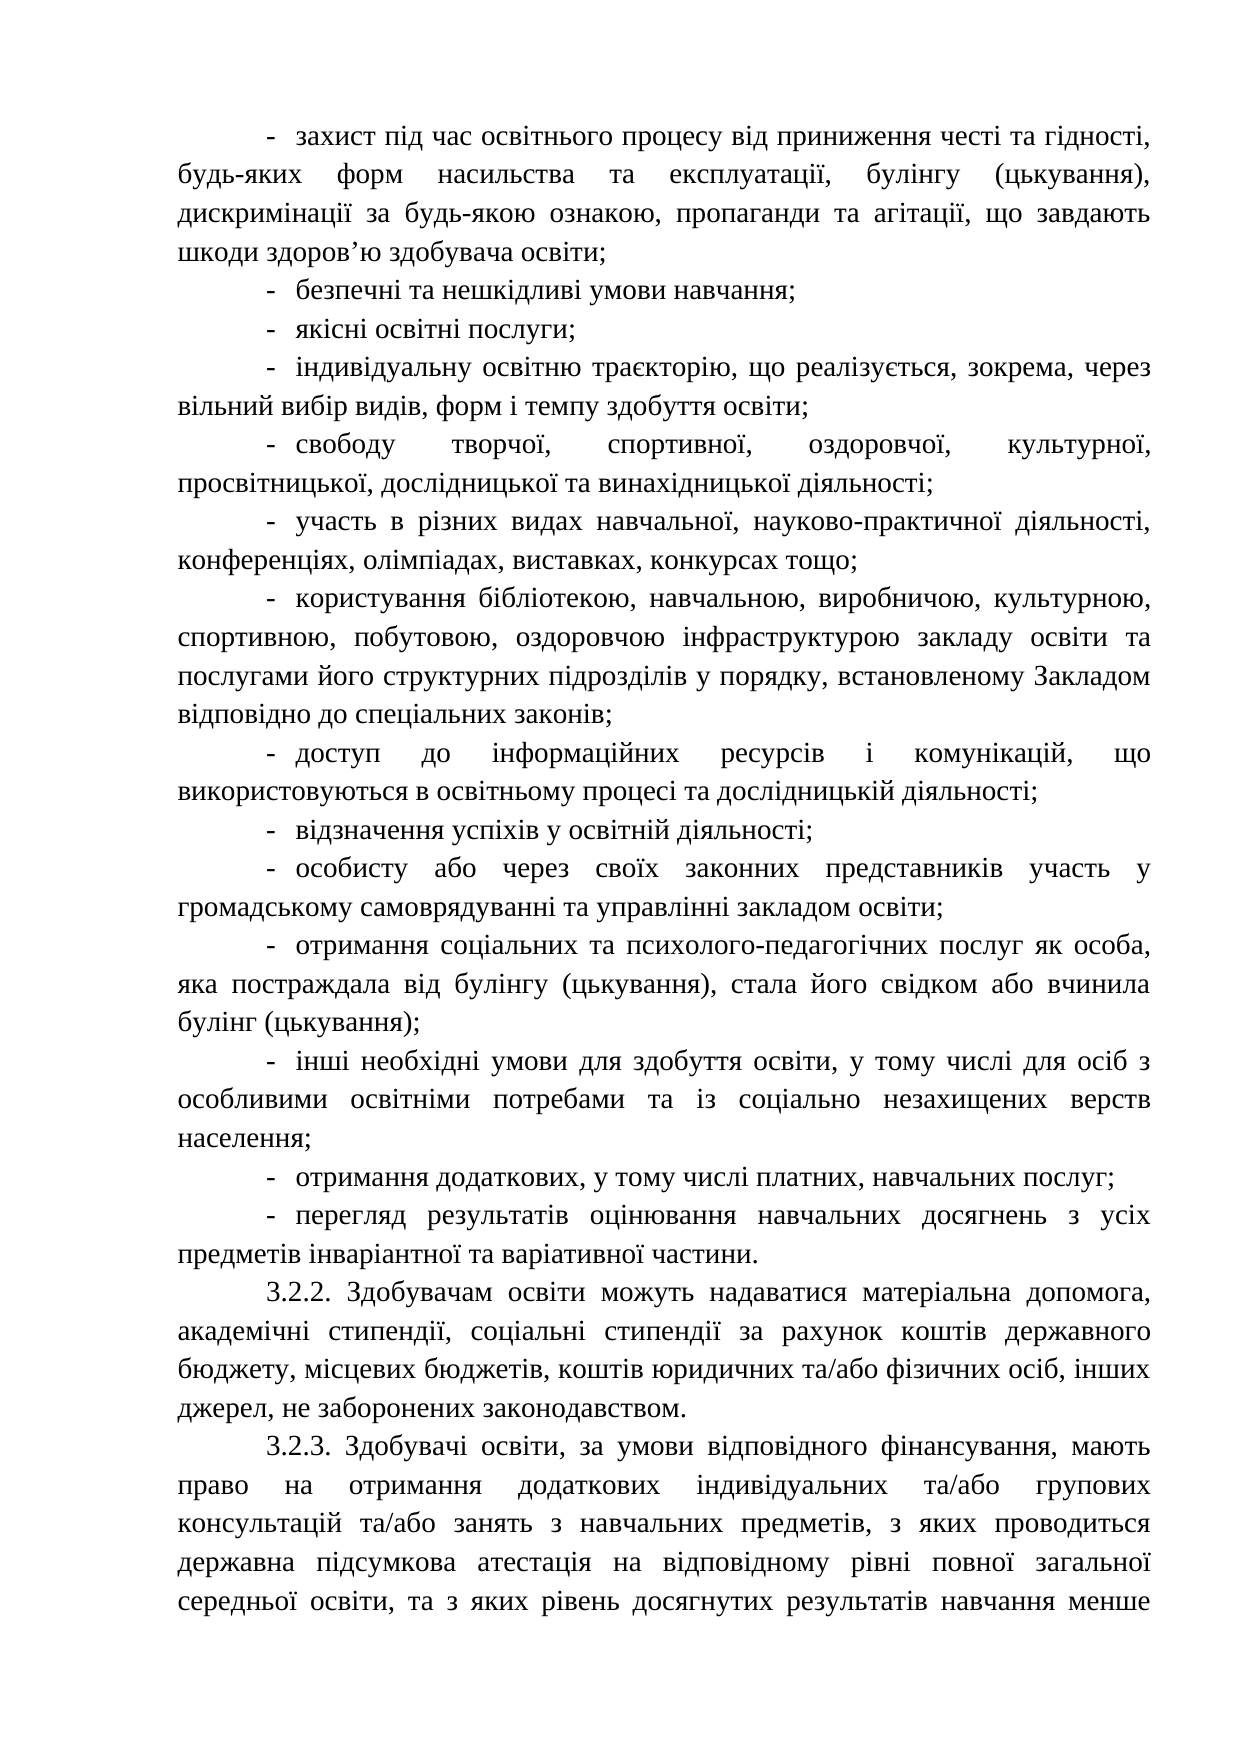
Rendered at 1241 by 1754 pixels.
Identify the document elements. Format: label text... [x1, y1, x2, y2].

list відзначення успіхів у освітній діяльності; [177, 812, 1152, 845]
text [177, 1428, 1152, 1616]
list доступ до інформаційних ресурсів і комунікацій, що використовуються в освітньому процесі та дослідницькій діяльності; [177, 735, 1152, 807]
text 3.2.2. Здобувачам освіти можуть надаватися матеріальна допомога, академічні стипендії, соціальні стипендії за рахунок коштів державного бюджету, місцевих бюджетів, коштів юридичних та/або фізичних осіб, інших джерел, не заборонених законодавством. [177, 1274, 1152, 1423]
list інші необхідні умови для здобуття освіти, у тому числі для осіб з особливими освітніми потребами та із соціально незахищених верств населення; [177, 1043, 1152, 1154]
list захист під час освітнього процесу від приниження честі та гідності, будь-яких форм насильства та експлуатації, булінгу (цькування), дискримінації за будь-якою ознакою, пропаганди та агітації, що завдають шкоди здоров’ю здобувача освіти; [177, 118, 1152, 267]
list особисту або через своїх законних представників участь у громадському самоврядуванні та управлінні закладом освіти; [177, 850, 1152, 922]
list участь в різних видах навчальної, науково-практичної діяльності, конференціях, олімпіадах, виставках, конкурсах тощо; [177, 503, 1152, 576]
list перегляд результатів оцінювання навчальних досягнень з усіх предметів інваріантної та варіативної частини. [177, 1197, 1152, 1269]
list отримання соціальних та психолого-педагогічних послуг як особа, яка постраждала від булінгу (цькування), стала його свідком або вчинила булінг (цькування); [177, 927, 1152, 1038]
list отримання додаткових, у тому числі платних, навчальних послуг; [177, 1159, 1152, 1192]
list свободу творчої, спортивної, оздоровчої, культурної, просвітницької, дослідницької та винахідницької діяльності; [177, 426, 1152, 498]
list індивідуальну освітню траєкторію, що реалізується, зокрема, через вільний вибір видів, форм і темпу здобуття освіти; [177, 349, 1152, 421]
list користування бібліотекою, навчальною, виробничою, культурною, спортивною, побутовою, оздоровчою інфраструктурою закладу освіти та послугами його структурних підрозділів у порядку, встановленому Закладом відповідно до спеціальних законів; [177, 581, 1152, 730]
list безпечні та нешкідливі умови навчання; [177, 272, 1152, 306]
list якісні освітні послуги; [177, 311, 1152, 344]
